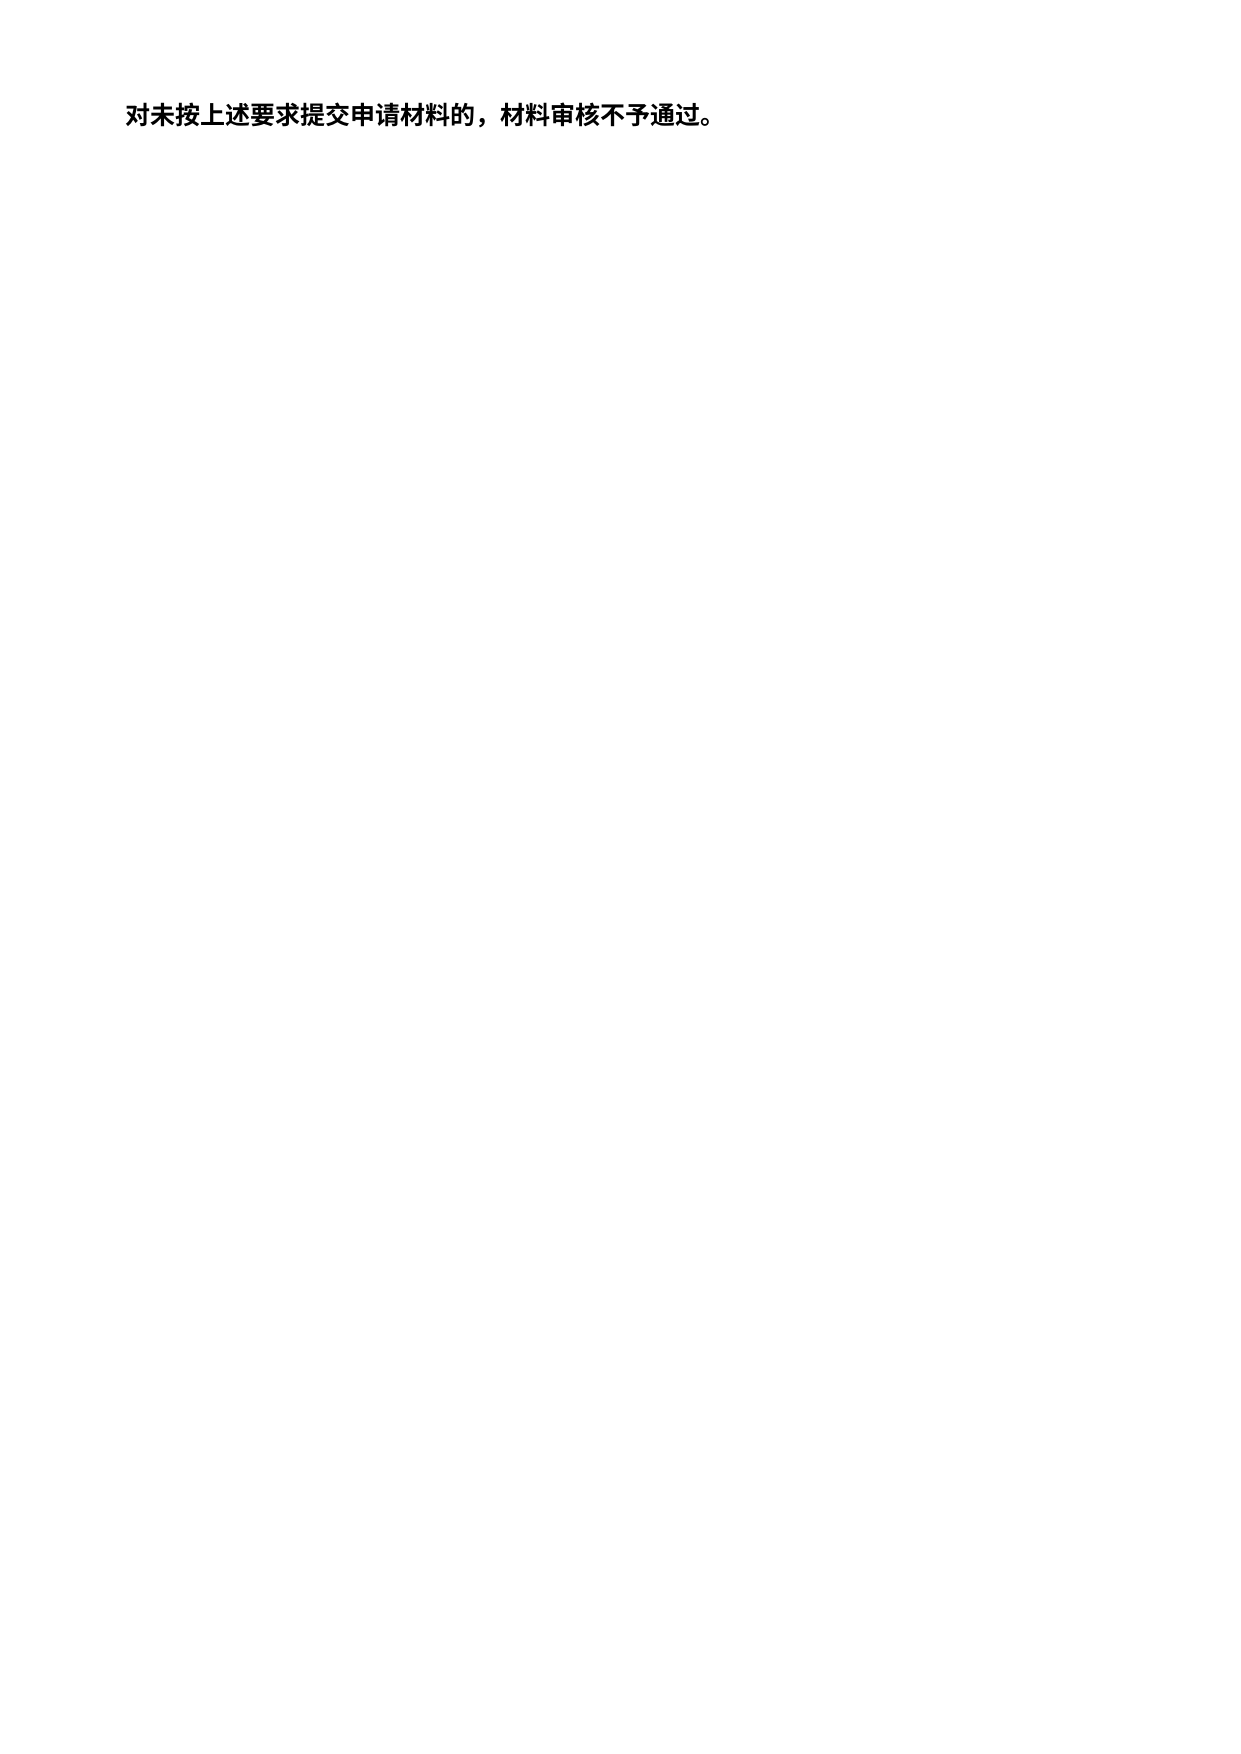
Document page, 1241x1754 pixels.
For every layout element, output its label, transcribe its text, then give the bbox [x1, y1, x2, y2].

text 对未按上述要求提交申请材料的，材料审核不予通过。 [75, 81, 1165, 146]
